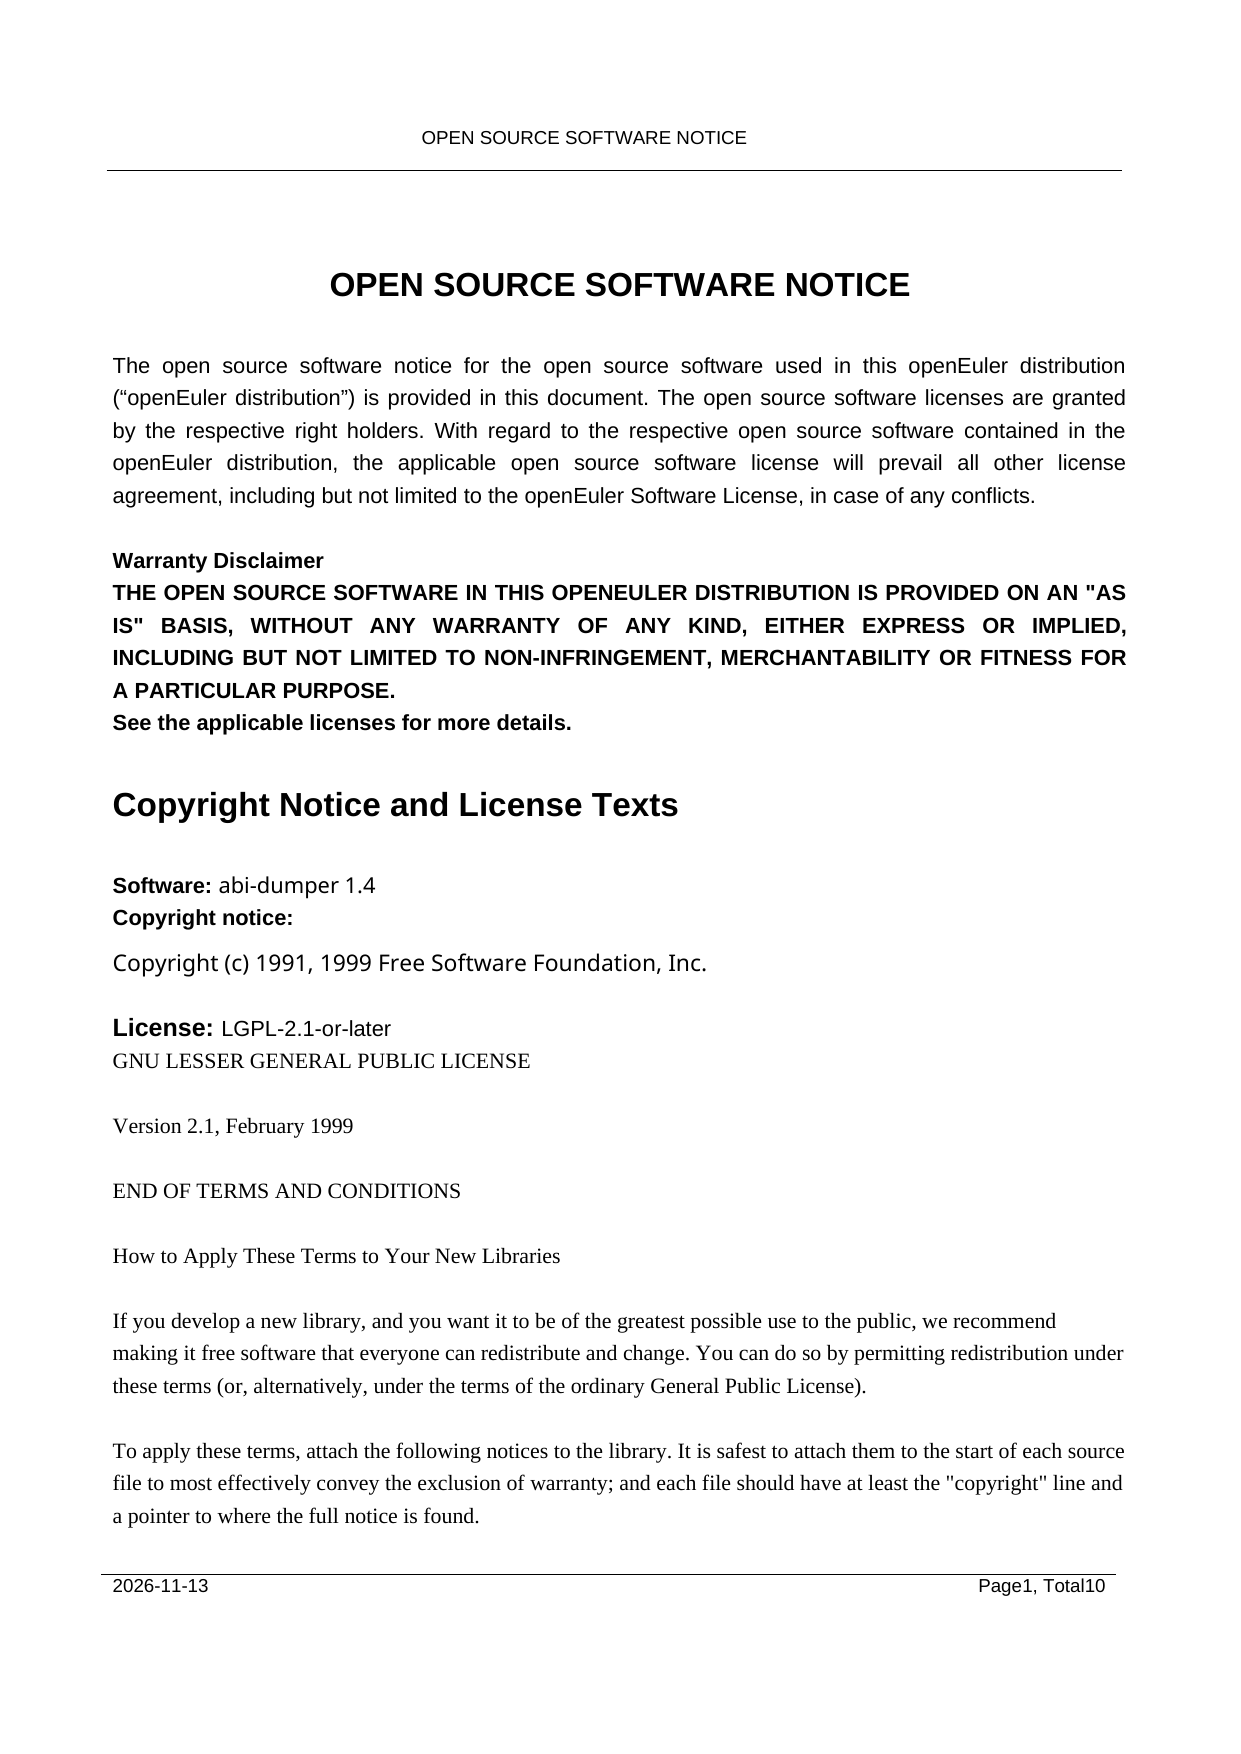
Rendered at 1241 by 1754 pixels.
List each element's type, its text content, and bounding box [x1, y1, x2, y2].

text Warranty Disclaimer [112, 544, 1128, 576]
title Software: abi-dumper 1.4 [112, 869, 1128, 901]
text Copyright Notice and License Texts [112, 771, 1128, 836]
text THE OPEN SOURCE SOFTWARE IN THIS OPENEULER DISTRIBUTION IS PROVIDED ON AN "AS IS" BASIS, WITHOUT ANY WARRANTY OF ANY KIND, EITHER EXPRESS OR IMPLIED, INCLUDING BUT NOT LIMITED TO NON-INFRINGEMENT, MERCHANTABILITY OR FITNESS FOR A PARTICULAR PURPOSE. See the applicable licenses for more details. [112, 576, 1128, 739]
text The open source software notice for the open source software used in this openEuler distribution (“openEuler distribution”) is provided in this document. The open source software licenses are granted by the respective right holders. With regard to the respective open source software contained in the openEuler distribution, the applicable open source software license will prevail all other license agreement, including but not limited to the openEuler Software License, in case of any conflicts. [112, 349, 1128, 511]
text License: LGPL-2.1-or-later [112, 1012, 1128, 1044]
text OPEN SOURCE SOFTWARE NOTICE [112, 251, 1128, 316]
text Copyright (c) 1991, 1999 Free Software Foundation, Inc. [112, 947, 1128, 1012]
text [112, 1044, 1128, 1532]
text Copyright notice: [112, 901, 1128, 934]
